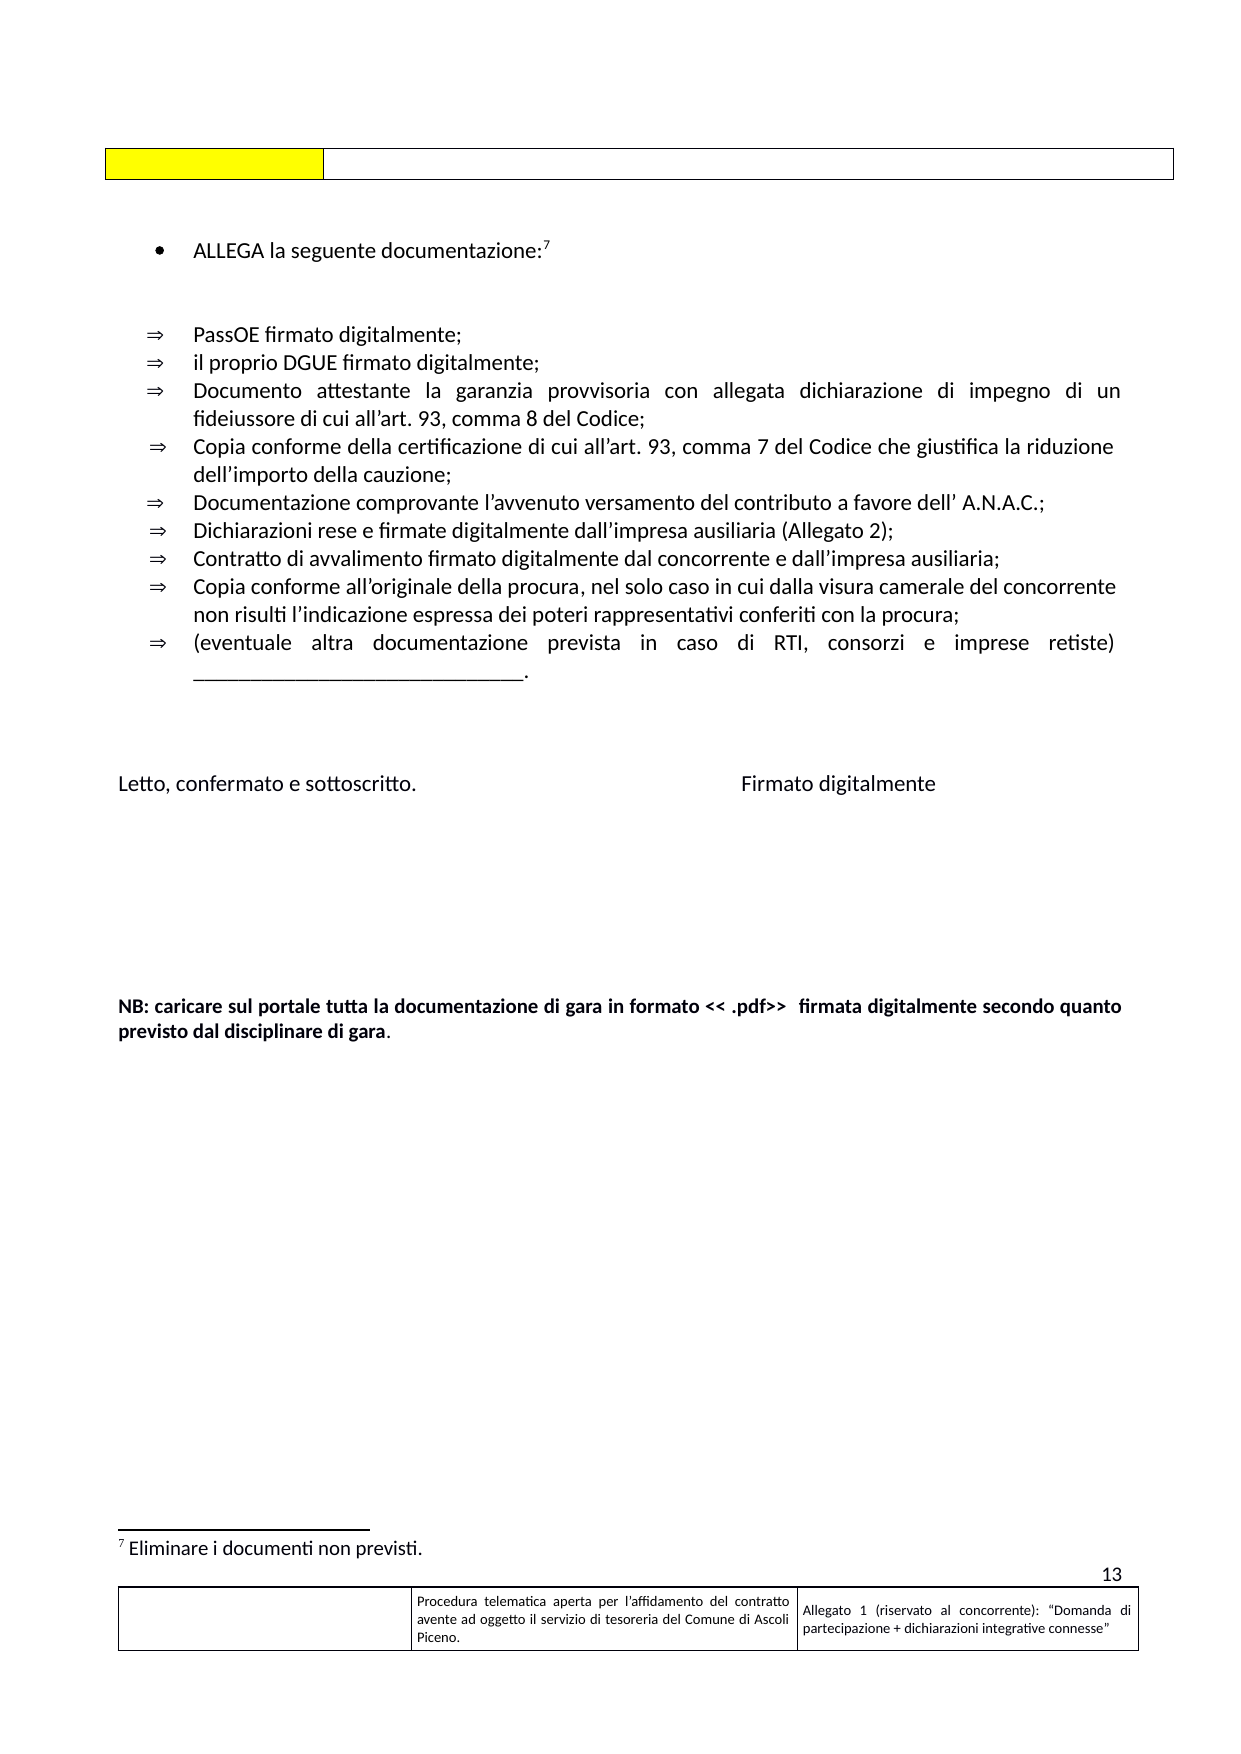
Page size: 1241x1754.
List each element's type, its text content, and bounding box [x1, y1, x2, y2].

list Contratto di avvalimento firmato digitalmente dal concorrente e dall’impresa ausiliaria; [149, 544, 1117, 572]
list Dichiarazioni rese e firmate digitalmente dall’impresa ausiliaria (Allegato 2); [149, 516, 1117, 544]
list Documentazione comprovante l’avvenuto versamento del contributo a favore dell’ A.N.A.C.; [146, 488, 1122, 516]
list (eventuale altra documentazione prevista in caso di RTI, consorzi e imprese retiste) _____________________________. [149, 628, 1117, 684]
table_header SEZIONE C [106, 149, 323, 179]
list Copia conforme all’originale della procura, nel solo caso in cui dalla visura camerale del concorrente non risulti l’indicazione espressa dei poteri rappresentativi conferiti con la procura; [149, 572, 1117, 628]
text NB: caricare sul portale tutta la documentazione di gara in formato << .pdf>> firmata digitalmente secondo quanto previsto dal disciplinare di gara. [118, 993, 1122, 1044]
table_header Allegati [324, 149, 1173, 179]
list ALLEGA la seguente documentazione: [156, 236, 1122, 264]
list il proprio DGUE firmato digitalmente; [146, 348, 1122, 376]
list PassOE firmato digitalmente; [146, 320, 1122, 348]
list Documento attestante la garanzia provvisoria con allegata dichiarazione di impegno di un fideiussore di cui all’art. 93, comma 8 del Codice; [146, 376, 1122, 432]
list Copia conforme della certificazione di cui all’art. 93, comma 7 del Codice che giustifica la riduzione dell’importo della cauzione; [149, 432, 1117, 488]
text Letto, confermato e sottoscritto. Firmato digitalmente [118, 769, 1122, 797]
